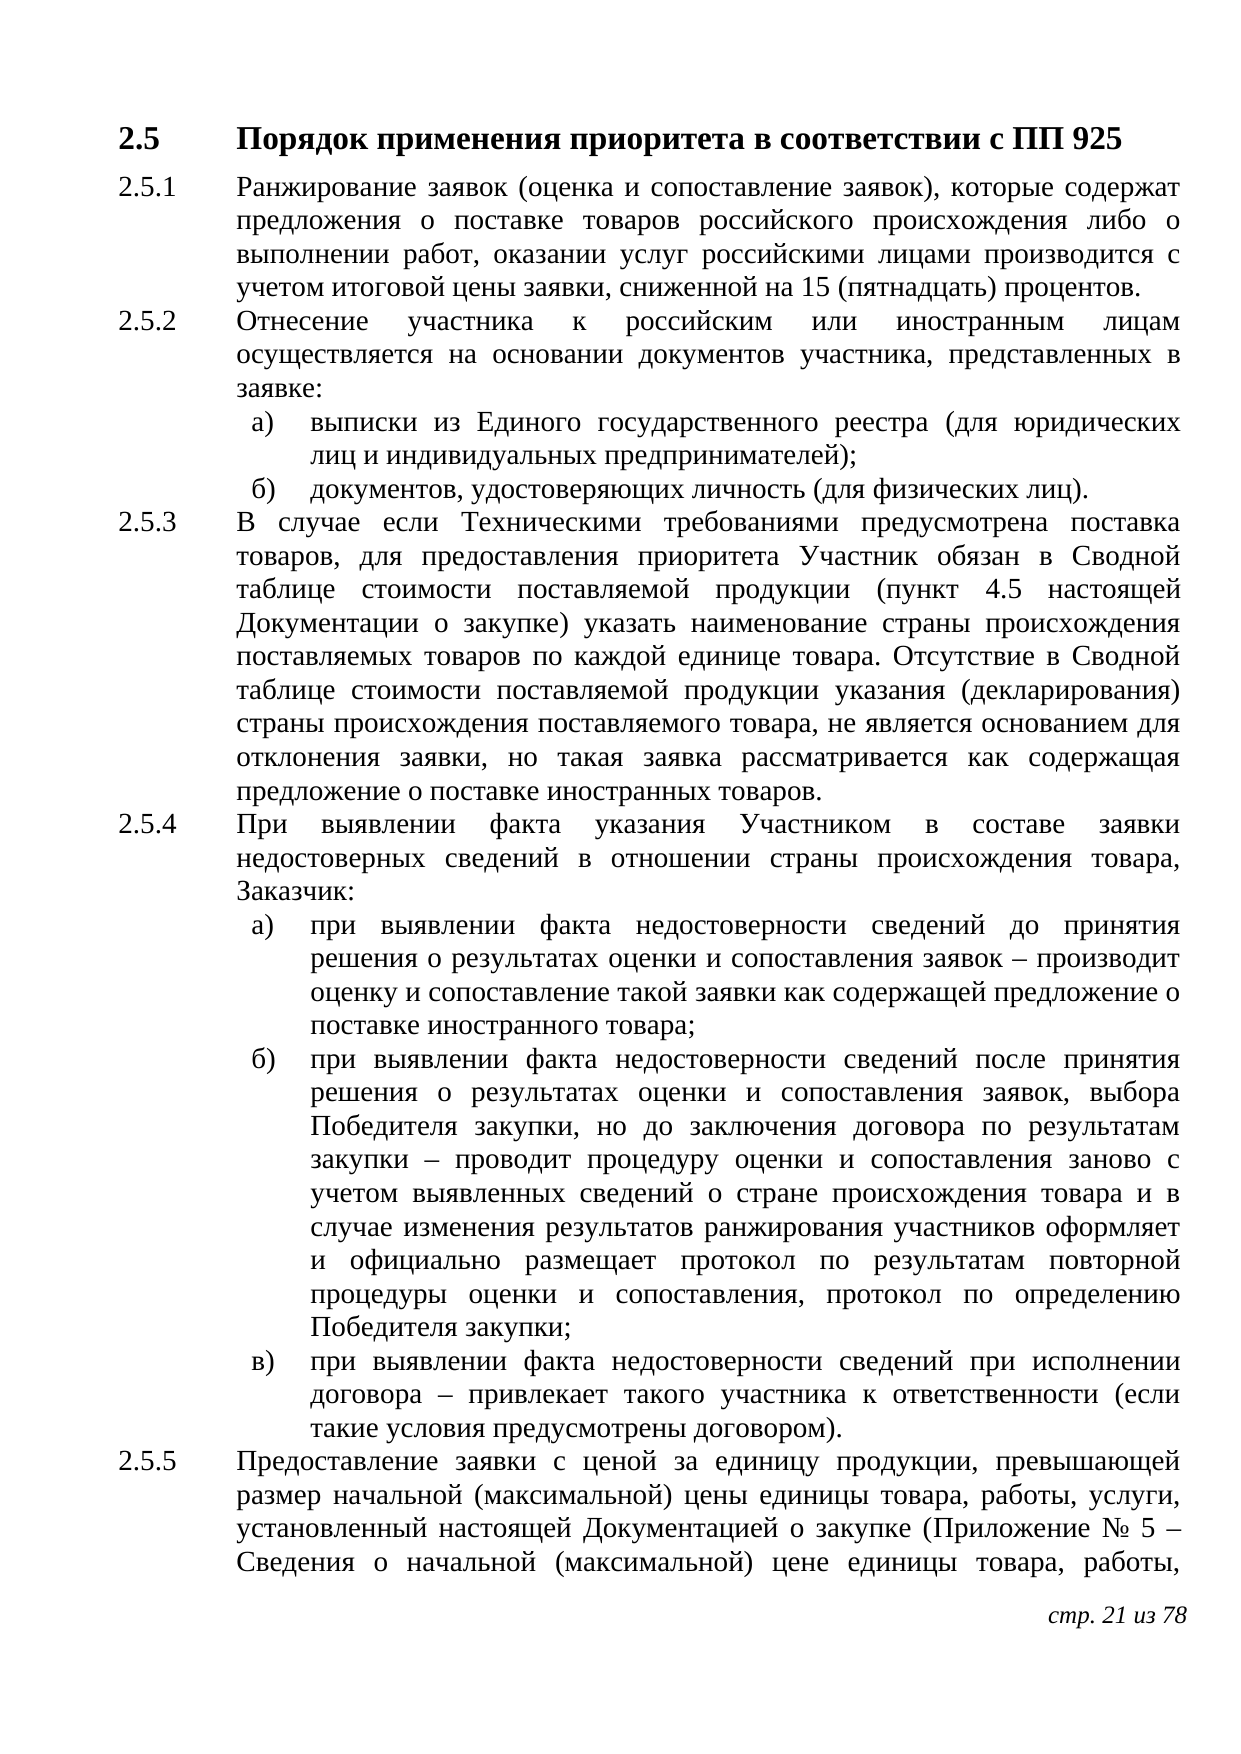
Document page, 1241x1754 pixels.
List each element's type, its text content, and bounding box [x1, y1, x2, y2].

subtitle Порядок применения приоритета в соответствии с ПП 925 [118, 118, 1181, 156]
list Ранжирование заявок (оценка и сопоставление заявок), которые содержат предложения о поставке товаров российского происхождения либо о выполнении работ, оказании услуг российскими лицами производится с учетом итоговой цены заявки, сниженной на 15 (пятнадцать) процентов. [118, 169, 1181, 303]
list Отнесение участника к российским или иностранным лицам осуществляется на основании документов участника, представленных в заявке: [118, 303, 1181, 404]
list выписки из Единого государственного реестра (для юридических лиц и индивидуальных предпринимателей); [251, 404, 1181, 471]
list при выявлении факта недостоверности сведений до принятия решения о результатах оценки и сопоставления заявок – производит оценку и сопоставление такой заявки как содержащей предложение о поставке иностранного товара; [251, 907, 1181, 1041]
list при выявлении факта недостоверности сведений после принятия решения о результатах оценки и сопоставления заявок, выбора Победителя закупки, но до заключения договора по результатам закупки – проводит процедуру оценки и сопоставления заново с учетом выявленных сведений о стране происхождения товара и в случае изменения результатов ранжирования участников оформляет и официально размещает протокол по результатам повторной процедуры оценки и сопоставления, протокол по определению Победителя закупки; [251, 1041, 1181, 1343]
list При выявлении факта указания Участником в составе заявки недостоверных сведений в отношении страны происхождения товара, Заказчик: [118, 806, 1181, 907]
list при выявлении факта недостоверности сведений при исполнении договора – привлекает такого участника к ответственности (если такие условия предусмотрены договором). [251, 1343, 1181, 1443]
list документов, удостоверяющих личность (для физических лиц). [251, 471, 1181, 504]
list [118, 1443, 1181, 1578]
list В случае если Техническими требованиями предусмотрена поставка товаров, для предоставления приоритета Участник обязан в Сводной таблице стоимости поставляемой продукции (пункт 4.5 настоящей Документации о закупке) указать наименование страны происхождения поставляемых товаров по каждой единице товара. Отсутствие в Сводной таблице стоимости поставляемой продукции указания (декларирования) страны происхождения поставляемого товара, не является основанием для отклонения заявки, но такая заявка рассматривается как содержащая предложение о поставке иностранных товаров. [118, 504, 1181, 806]
